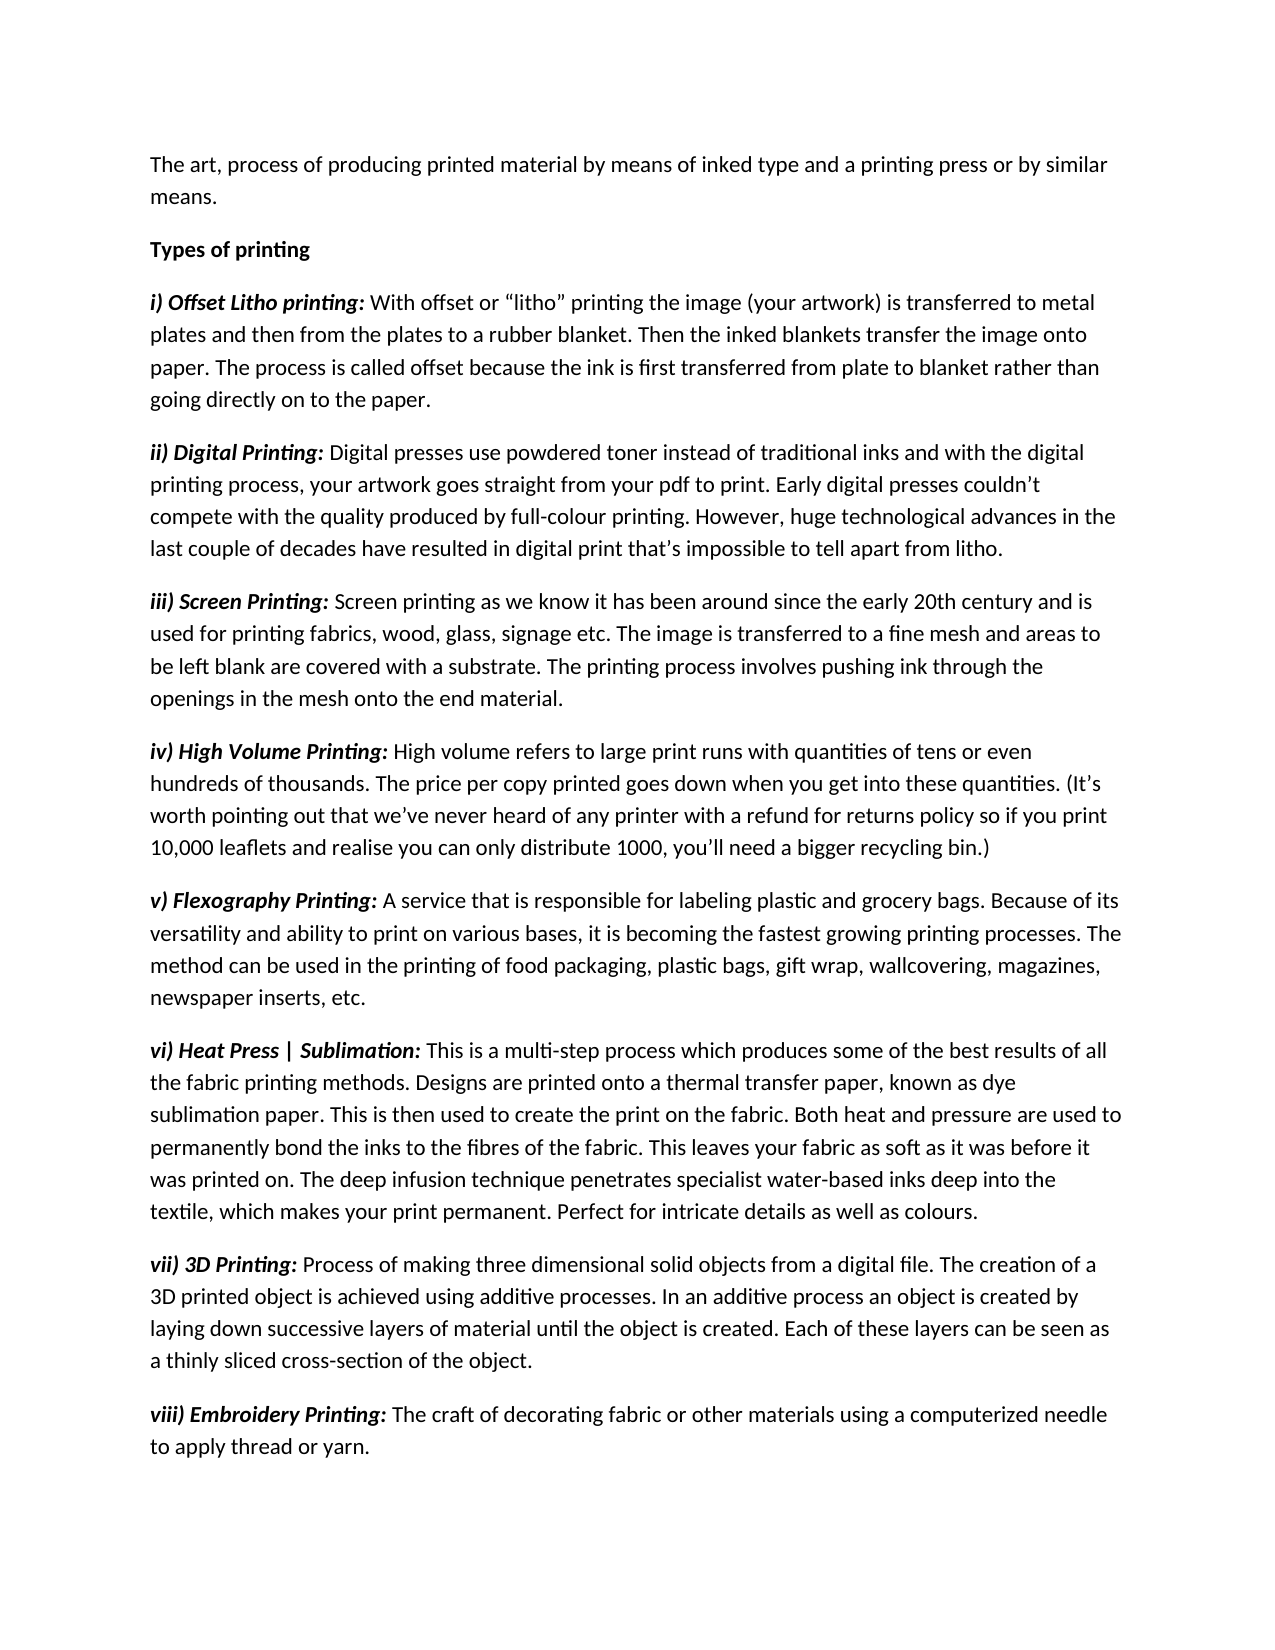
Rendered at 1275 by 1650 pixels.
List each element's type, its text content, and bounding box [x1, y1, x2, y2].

text The art, process of producing printed material by means of inked type and a printing press or by similar means. [150, 150, 1125, 210]
text ii) Digital Printing: Digital presses use powdered toner instead of traditional inks and with the digital printing process, your artwork goes straight from your pdf to print. Early digital presses couldn’t compete with the quality produced by full-colour printing. However, huge technological advances in the last couple of decades have resulted in digital print that’s impossible to tell apart from litho. [150, 438, 1125, 562]
text iii) Screen Printing: Screen printing as we know it has been around since the early 20th century and is used for printing fabrics, wood, glass, signage etc. The image is transferred to a fine mesh and areas to be left blank are covered with a substrate. The printing process involves pushing ink through the openings in the mesh onto the end material. [150, 587, 1125, 712]
text i) Offset Litho printing: With offset or “litho” printing the image (your artwork) is transferred to metal plates and then from the plates to a rubber blanket. Then the inked blankets transfer the image onto paper. The process is called offset because the ink is first transferred from plate to blanket rather than going directly on to the paper. [150, 288, 1125, 413]
text vii) 3D Printing: Process of making three dimensional solid objects from a digital file. The creation of a 3D printed object is achieved using additive processes. In an additive process an object is created by laying down successive layers of material until the object is created. Each of these layers can be seen as a thinly sliced cross-section of the object. [150, 1250, 1125, 1375]
text Types of printing [150, 235, 1125, 263]
text vi) Heat Press | Sublimation: This is a multi-step process which produces some of the best results of all the fabric printing methods. Designs are printed onto a thermal transfer paper, known as dye sublimation paper. This is then used to create the print on the fabric. Both heat and pressure are used to permanently bond the inks to the fibres of the fabric. This leaves your fabric as soft as it was before it was printed on. The deep infusion technique penetrates specialist water-based inks deep into the textile, which makes your print permanent. Perfect for intricate details as well as colours. [150, 1036, 1125, 1225]
text iv) High Volume Printing: High volume refers to large print runs with quantities of tens or even hundreds of thousands. The price per copy printed goes down when you get into these quantities. (It’s worth pointing out that we’ve never heard of any printer with a refund for returns policy so if you print 10,000 leaflets and realise you can only distribute 1000, you’ll need a bigger recycling bin.) [150, 737, 1125, 862]
text v) Flexography Printing: A service that is responsible for labeling plastic and grocery bags. Because of its versatility and ability to print on various bases, it is becoming the fastest growing printing processes. The method can be used in the printing of food packaging, plastic bags, gift wrap, wallcovering, magazines, newspaper inserts, etc. [150, 887, 1125, 1011]
text viii) Embroidery Printing: The craft of decorating fabric or other materials using a computerized needle to apply thread or yarn. [150, 1400, 1125, 1460]
